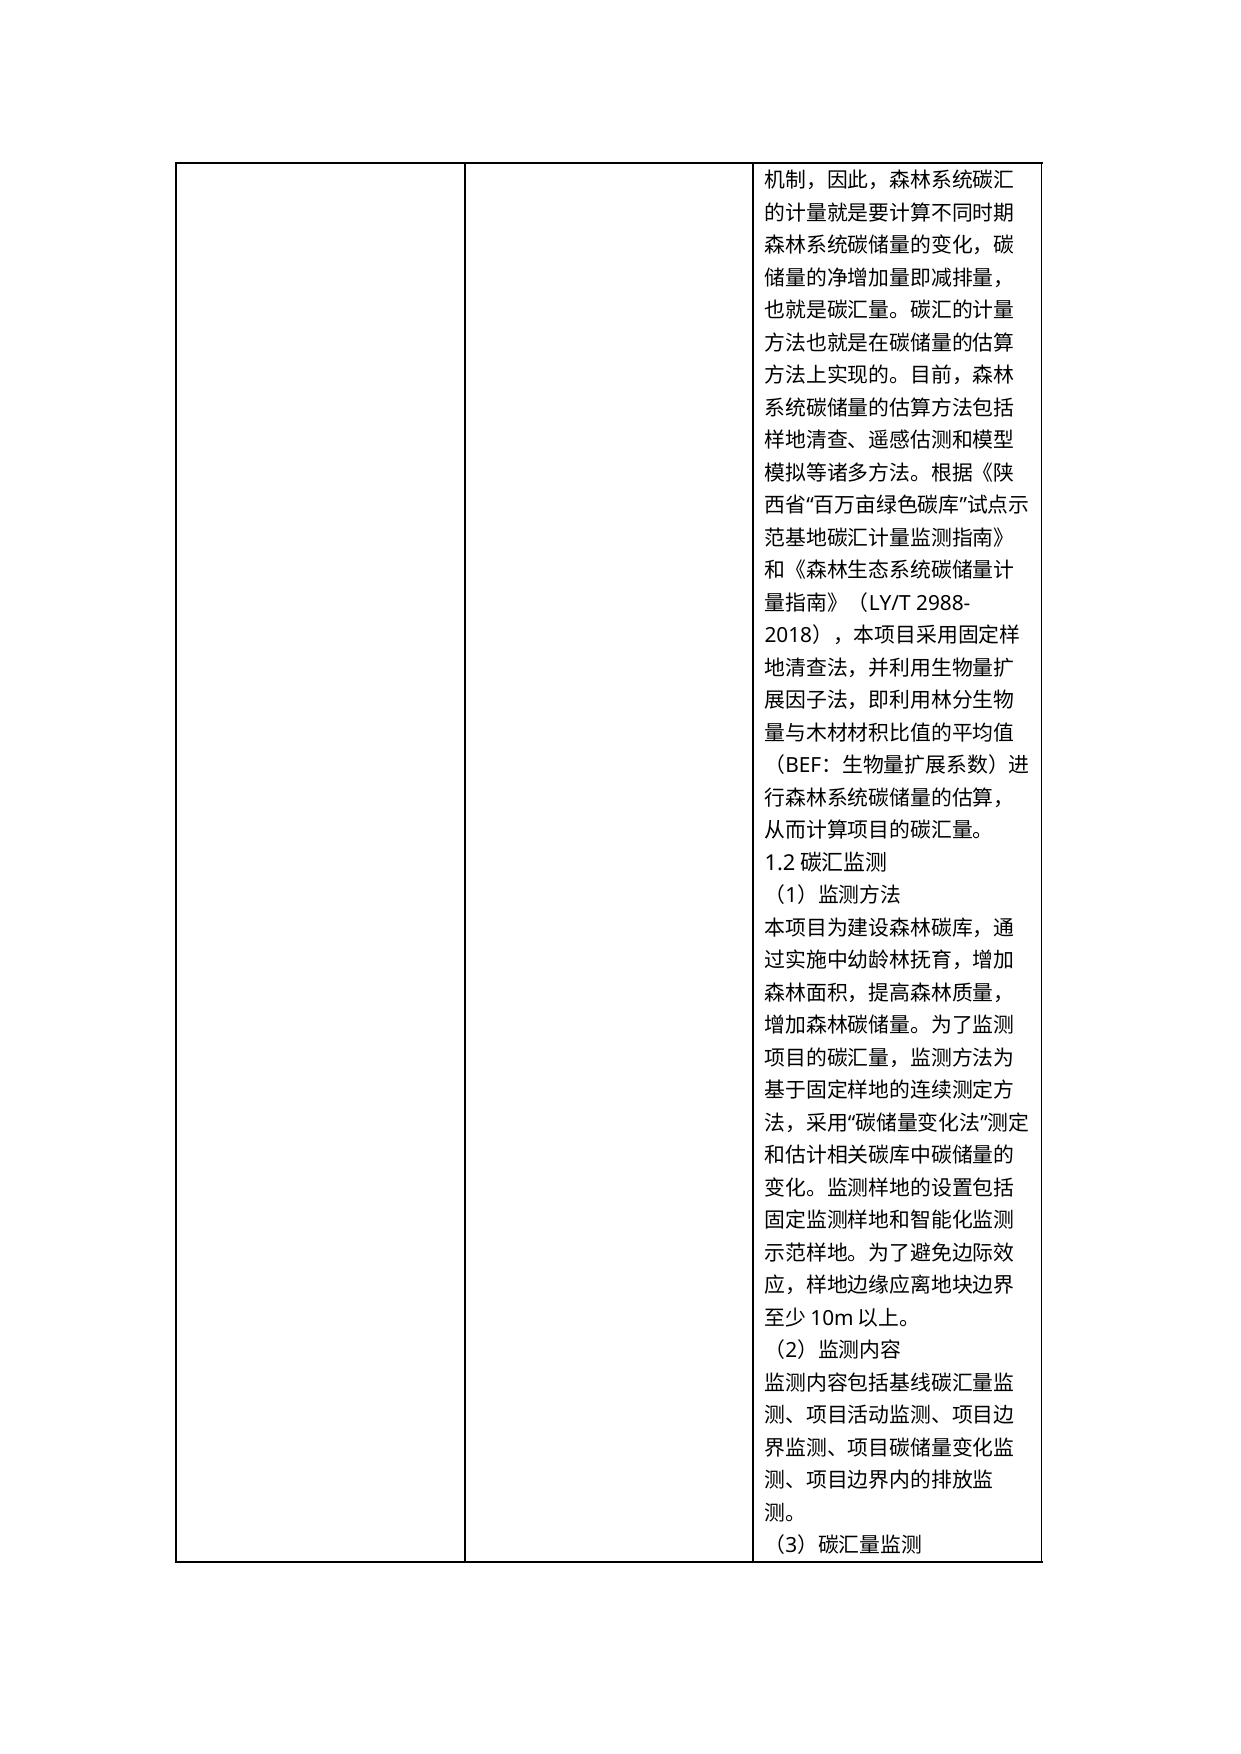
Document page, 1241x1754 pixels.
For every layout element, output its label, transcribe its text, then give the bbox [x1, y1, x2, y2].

table_cell ★ [466, 164, 752, 1561]
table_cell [754, 164, 1041, 1561]
table_cell 1 [177, 164, 464, 1561]
